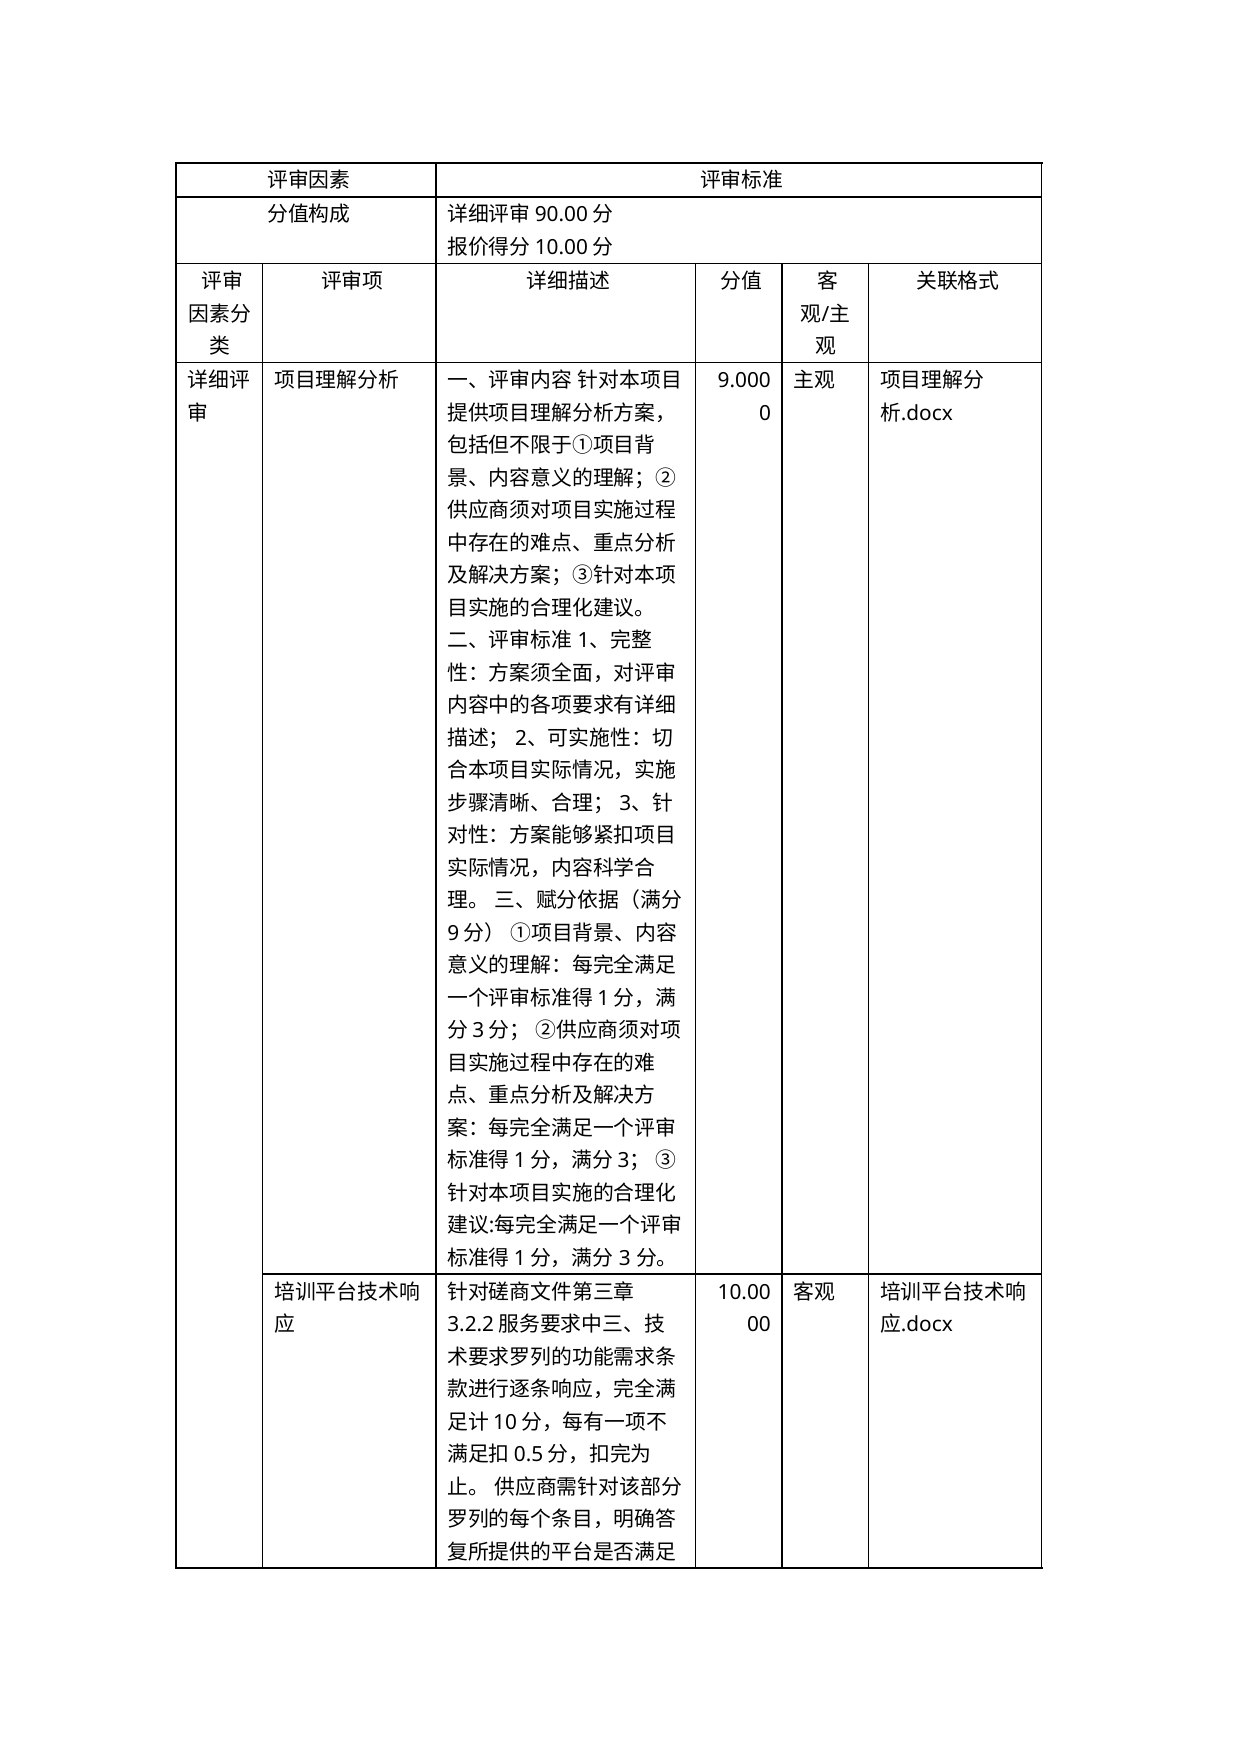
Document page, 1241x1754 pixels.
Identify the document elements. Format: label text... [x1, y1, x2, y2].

table_cell 客观 [783, 1275, 868, 1567]
table_cell 分值构成 [177, 198, 435, 263]
table_cell 一、评审内容 针对本项目提供项目理解分析方案，包括但不限于①项目背景、内容意义的理解；②供应商须对项目实施过程中存在的难点、重点分析及解决方案；③针对本项目实施的合理化建议。 二、评审标准 1、完整性：方案须全面，对评审内容中的各项要求有详细描述； 2、可实施性：切合本项目实际情况，实施步骤清晰、合理； 3、针对性：方案能够紧扣项目实际情况，内容科学合理。 三、赋分依据（满分9分） ①项目背景、内容意义的理解：每完全满足一个评审标准得1分，满分3分； ②供应商须对项目实施过程中存在的难点、重点分析及解决方案：每完全满足一个评审标准得1分，满分3； ③针对本项目实施的合理化建议:每完全满足一个评审标准得1分，满分 3 分。 [437, 363, 695, 1273]
table_cell 项目理解分析.docx [869, 363, 1041, 1273]
table_cell 10.0000 [696, 1275, 781, 1567]
table_cell 主观 [783, 363, 868, 1273]
table_cell 项目理解分析 [263, 363, 435, 1273]
table_cell 9.0000 [696, 363, 781, 1273]
table_cell 评审因素分类 [177, 264, 262, 362]
table_cell 详细描述 [437, 264, 695, 362]
table_header 评审标准 [437, 164, 1041, 196]
table_header 评审因素 [177, 164, 435, 196]
table_cell 培训平台技术响应.docx [869, 1275, 1041, 1567]
table_cell 分值 [696, 264, 781, 362]
table_cell 客观/主观 [783, 264, 868, 362]
table_cell 详细评审90.00分 报价得分10.00分 [437, 198, 1041, 263]
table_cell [437, 1275, 695, 1567]
table_cell 关联格式 [869, 264, 1041, 362]
table_cell 详细评审 [177, 363, 262, 1567]
table_cell 培训平台技术响应 [263, 1275, 435, 1567]
table_cell 评审项 [263, 264, 435, 362]
